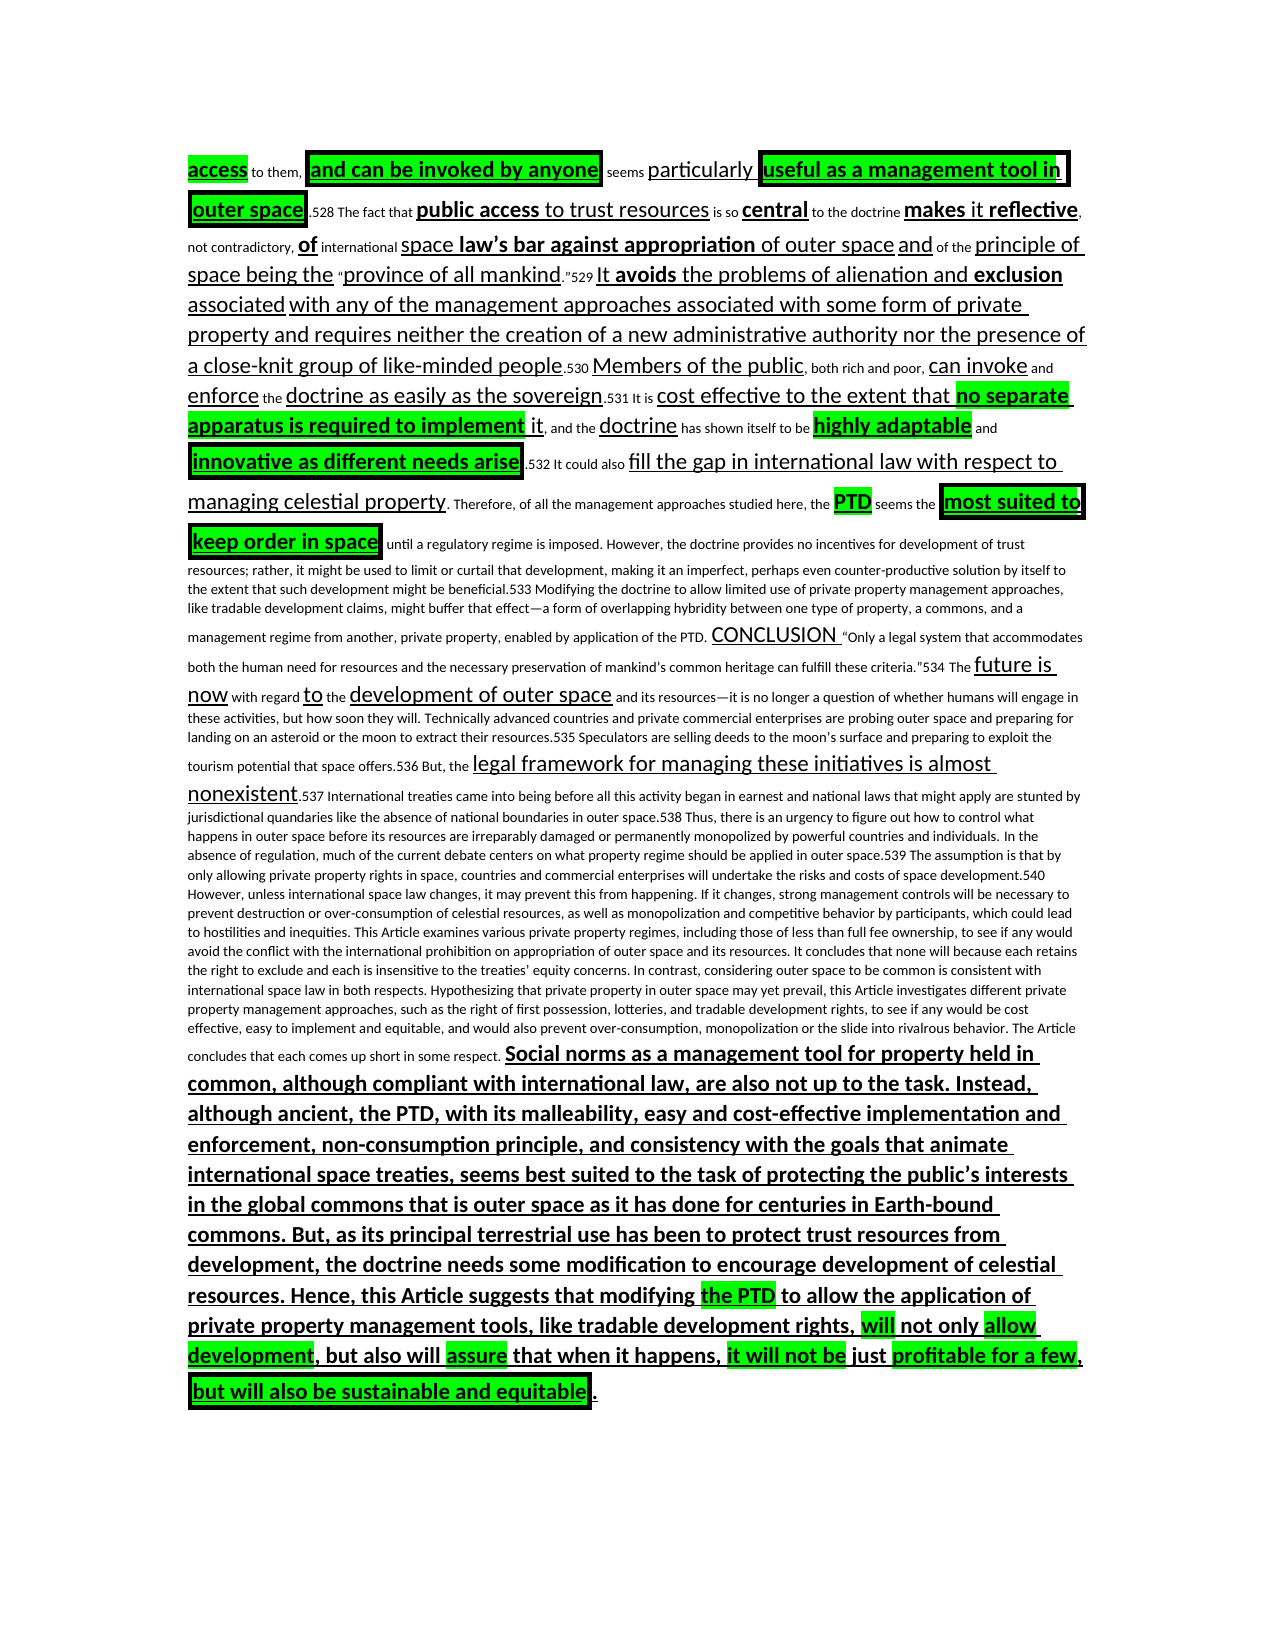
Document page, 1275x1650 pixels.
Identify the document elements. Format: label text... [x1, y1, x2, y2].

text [187, 150, 1087, 345]
